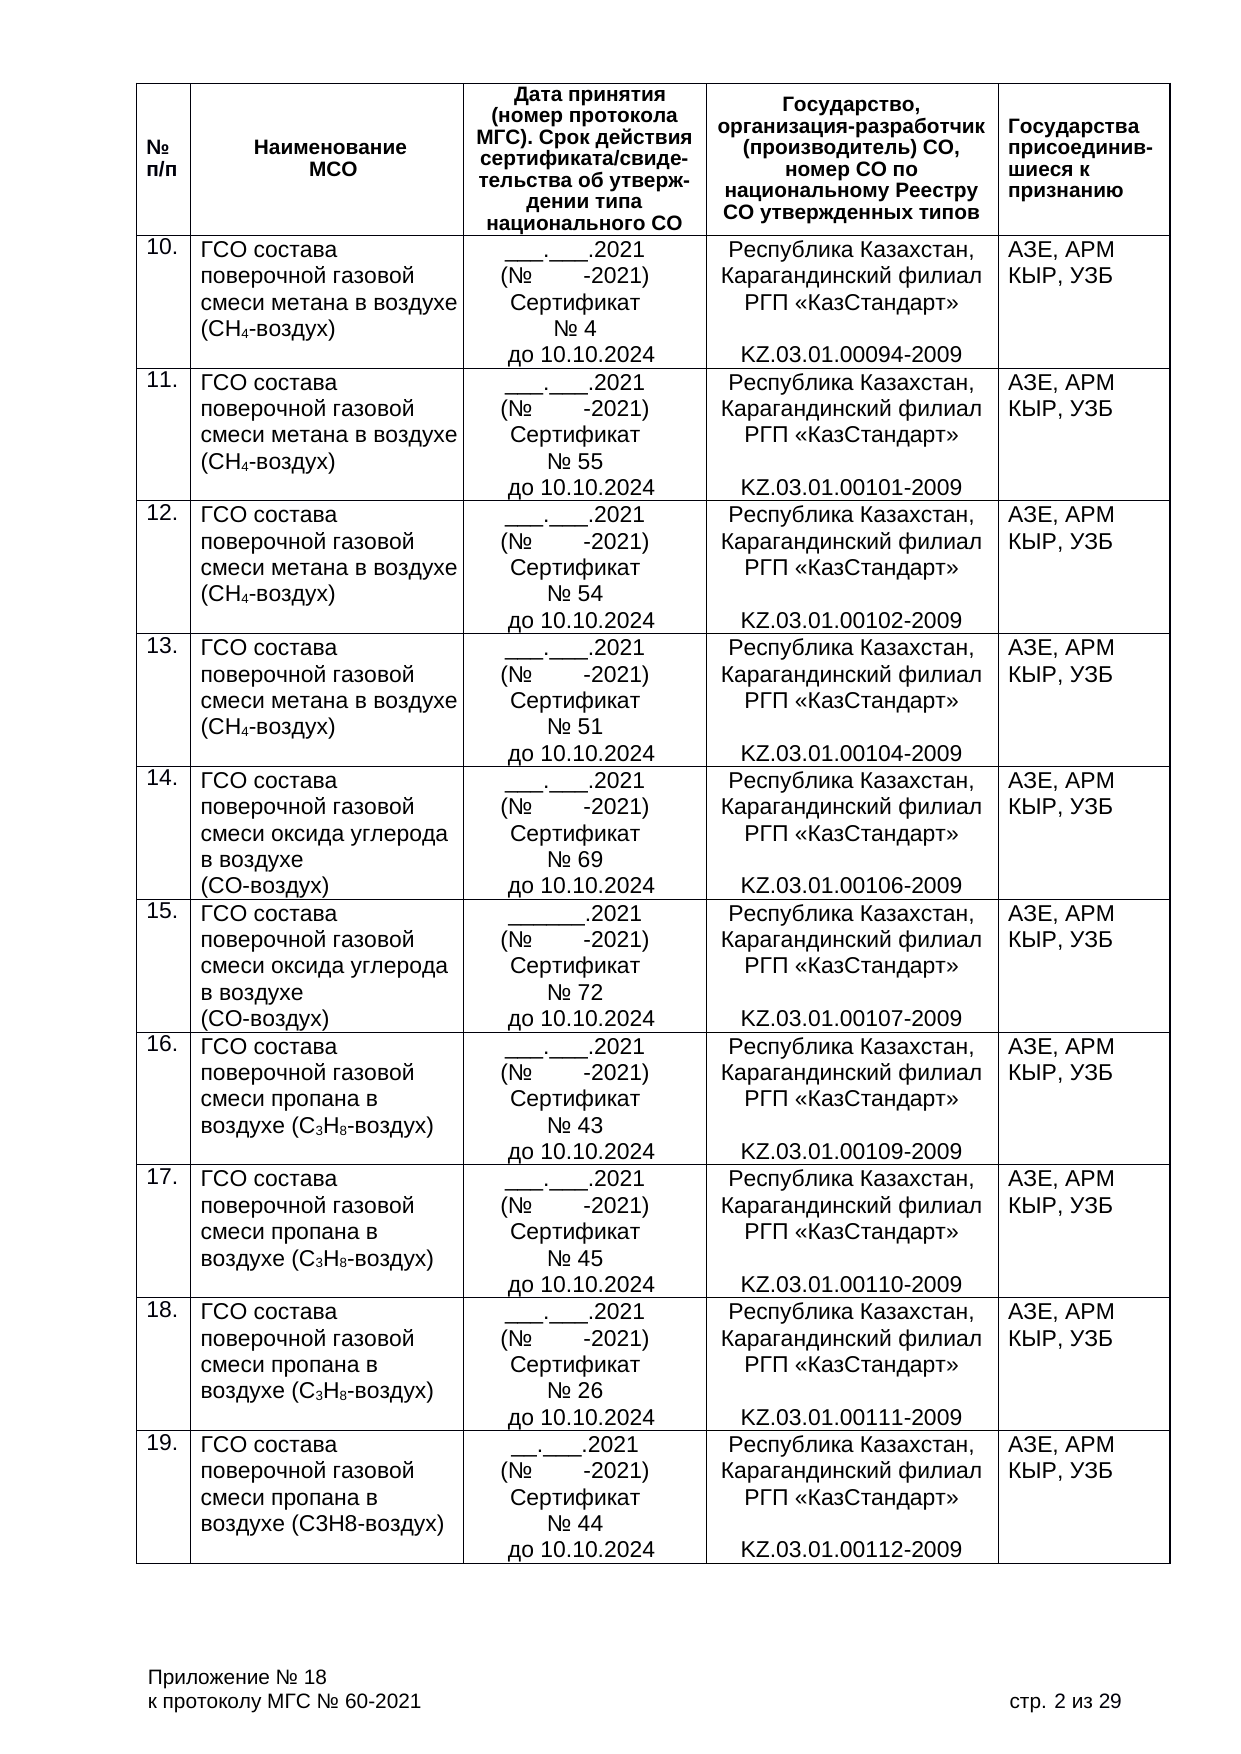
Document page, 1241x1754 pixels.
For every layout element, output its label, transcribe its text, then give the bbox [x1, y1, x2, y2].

table_cell АЗЕ, АРМ КЫР, УЗБ [999, 236, 1169, 367]
table_cell ГСО состава поверочной газовой смеси метана в воздухе (СН4-воздух) [191, 501, 463, 633]
table_cell [137, 634, 190, 766]
table_header Наименование МСО [191, 84, 463, 235]
table_cell АЗЕ, АРМ КЫР, УЗБ [999, 1165, 1169, 1297]
table_cell [137, 501, 190, 633]
table_cell Республика Казахстан, Карагандинский филиал РГП «КазСтандарт» KZ.03.01.00110-2009 [707, 1165, 998, 1297]
table_cell АЗЕ, АРМ КЫР, УЗБ [999, 1033, 1169, 1164]
table_cell АЗЕ, АРМ КЫР, УЗБ [999, 369, 1169, 500]
table_cell Республика Казахстан, Карагандинский филиал РГП «КазСтандарт» KZ.03.01.00104-2009 [707, 634, 998, 766]
table_cell [137, 1165, 190, 1297]
table_cell ГСО состава поверочной газовой смеси метана в воздухе (СН4-воздух) [191, 634, 463, 766]
table_cell АЗЕ, АРМ КЫР, УЗБ [999, 1298, 1169, 1430]
table_cell Республика Казахстан, Карагандинский филиал РГП «КазСтандарт» KZ.03.01.00106-2009 [707, 767, 998, 899]
table_cell ___.___.2021 (№ -2021) Сертификат № 51 до 10.10.2024 [464, 634, 706, 766]
table_cell Республика Казахстан, Карагандинский филиал РГП «КазСтандарт» KZ.03.01.00094-2009 [707, 236, 998, 367]
table_cell [137, 767, 190, 899]
table_cell Республика Казахстан, Карагандинский филиал РГП «КазСтандарт» KZ.03.01.00101-2009 [707, 369, 998, 500]
table_cell ГСО состава поверочной газовой смеси пропана в воздухе (С3Н8-воздух) [191, 1431, 463, 1563]
table_cell АЗЕ, АРМ КЫР, УЗБ [999, 634, 1169, 766]
table_cell Республика Казахстан, Карагандинский филиал РГП «КазСтандарт» KZ.03.01.00109-2009 [707, 1033, 998, 1164]
table_cell ___.___.2021 (№ -2021) Сертификат № 43 до 10.10.2024 [464, 1033, 706, 1164]
table_cell ГСО состава поверочной газовой смеси пропана в воздухе (С3Н8-воздух) [191, 1298, 463, 1430]
table_header Дата принятия (номер протокола МГС). Срок действия сертификата/свиде-тельства об утверж-дении типа национального СО [464, 84, 706, 235]
table_cell [137, 1033, 190, 1164]
table_cell ___.___.2021 (№ -2021) Сертификат № 4 до 10.10.2024 [464, 236, 706, 367]
table_cell Республика Казахстан, Карагандинский филиал РГП «КазСтандарт» KZ.03.01.00102-2009 [707, 501, 998, 633]
table_cell ГСО состава поверочной газовой смеси оксида углерода в воздухе (СО-воздух) [191, 900, 463, 1032]
table_cell Республика Казахстан, Карагандинский филиал РГП «КазСтандарт» KZ.03.01.00111-2009 [707, 1298, 998, 1430]
table_cell АЗЕ, АРМ КЫР, УЗБ [999, 767, 1169, 899]
table_cell [137, 1431, 190, 1563]
table_header Государства присоединив-шиеся к признанию [999, 84, 1169, 235]
table_cell АЗЕ, АРМ КЫР, УЗБ [999, 900, 1169, 1032]
table_cell ГСО состава поверочной газовой смеси пропана в воздухе (С3Н8-воздух) [191, 1165, 463, 1297]
table_cell [137, 1298, 190, 1430]
table_cell АЗЕ, АРМ КЫР, УЗБ [999, 501, 1169, 633]
table_header Государство, организация-разработчик (производитель) СО, номер СО по национальному Реестру СО утвержденных типов [707, 84, 998, 235]
table_cell ГСО состава поверочной газовой смеси оксида углерода в воздухе (СО-воздух) [191, 767, 463, 899]
table_cell ГСО состава поверочной газовой смеси метана в воздухе (СН4-воздух) [191, 369, 463, 500]
table_cell Республика Казахстан, Карагандинский филиал РГП «КазСтандарт» KZ.03.01.00107-2009 [707, 900, 998, 1032]
table_cell [137, 900, 190, 1032]
table_cell ___.___.2021 (№ -2021) Сертификат № 26 до 10.10.2024 [464, 1298, 706, 1430]
table_cell Республика Казахстан, Карагандинский филиал РГП «КазСтандарт» KZ.03.01.00112-2009 [707, 1431, 998, 1563]
table_cell ___.___.2021 (№ -2021) Сертификат № 45 до 10.10.2024 [464, 1165, 706, 1297]
table_cell [137, 236, 190, 367]
table_cell ___.___.2021 (№ -2021) Сертификат № 55 до 10.10.2024 [464, 369, 706, 500]
table_cell ___.___.2021 (№ -2021) Сертификат № 54 до 10.10.2024 [464, 501, 706, 633]
table_cell __.___.2021 (№ -2021) Сертификат № 44 до 10.10.2024 [464, 1431, 706, 1563]
table_cell [137, 369, 190, 500]
table_cell ГСО состава поверочной газовой смеси метана в воздухе (СН4-воздух) [191, 236, 463, 367]
table_header № п/п [137, 84, 190, 235]
table_cell ___.___.2021 (№ -2021) Сертификат № 69 до 10.10.2024 [464, 767, 706, 899]
table_cell АЗЕ, АРМ КЫР, УЗБ [999, 1431, 1169, 1563]
table_cell ______.2021 (№ -2021) Сертификат № 72 до 10.10.2024 [464, 900, 706, 1032]
table_cell ГСО состава поверочной газовой смеси пропана в воздухе (С3Н8-воздух) [191, 1033, 463, 1164]
